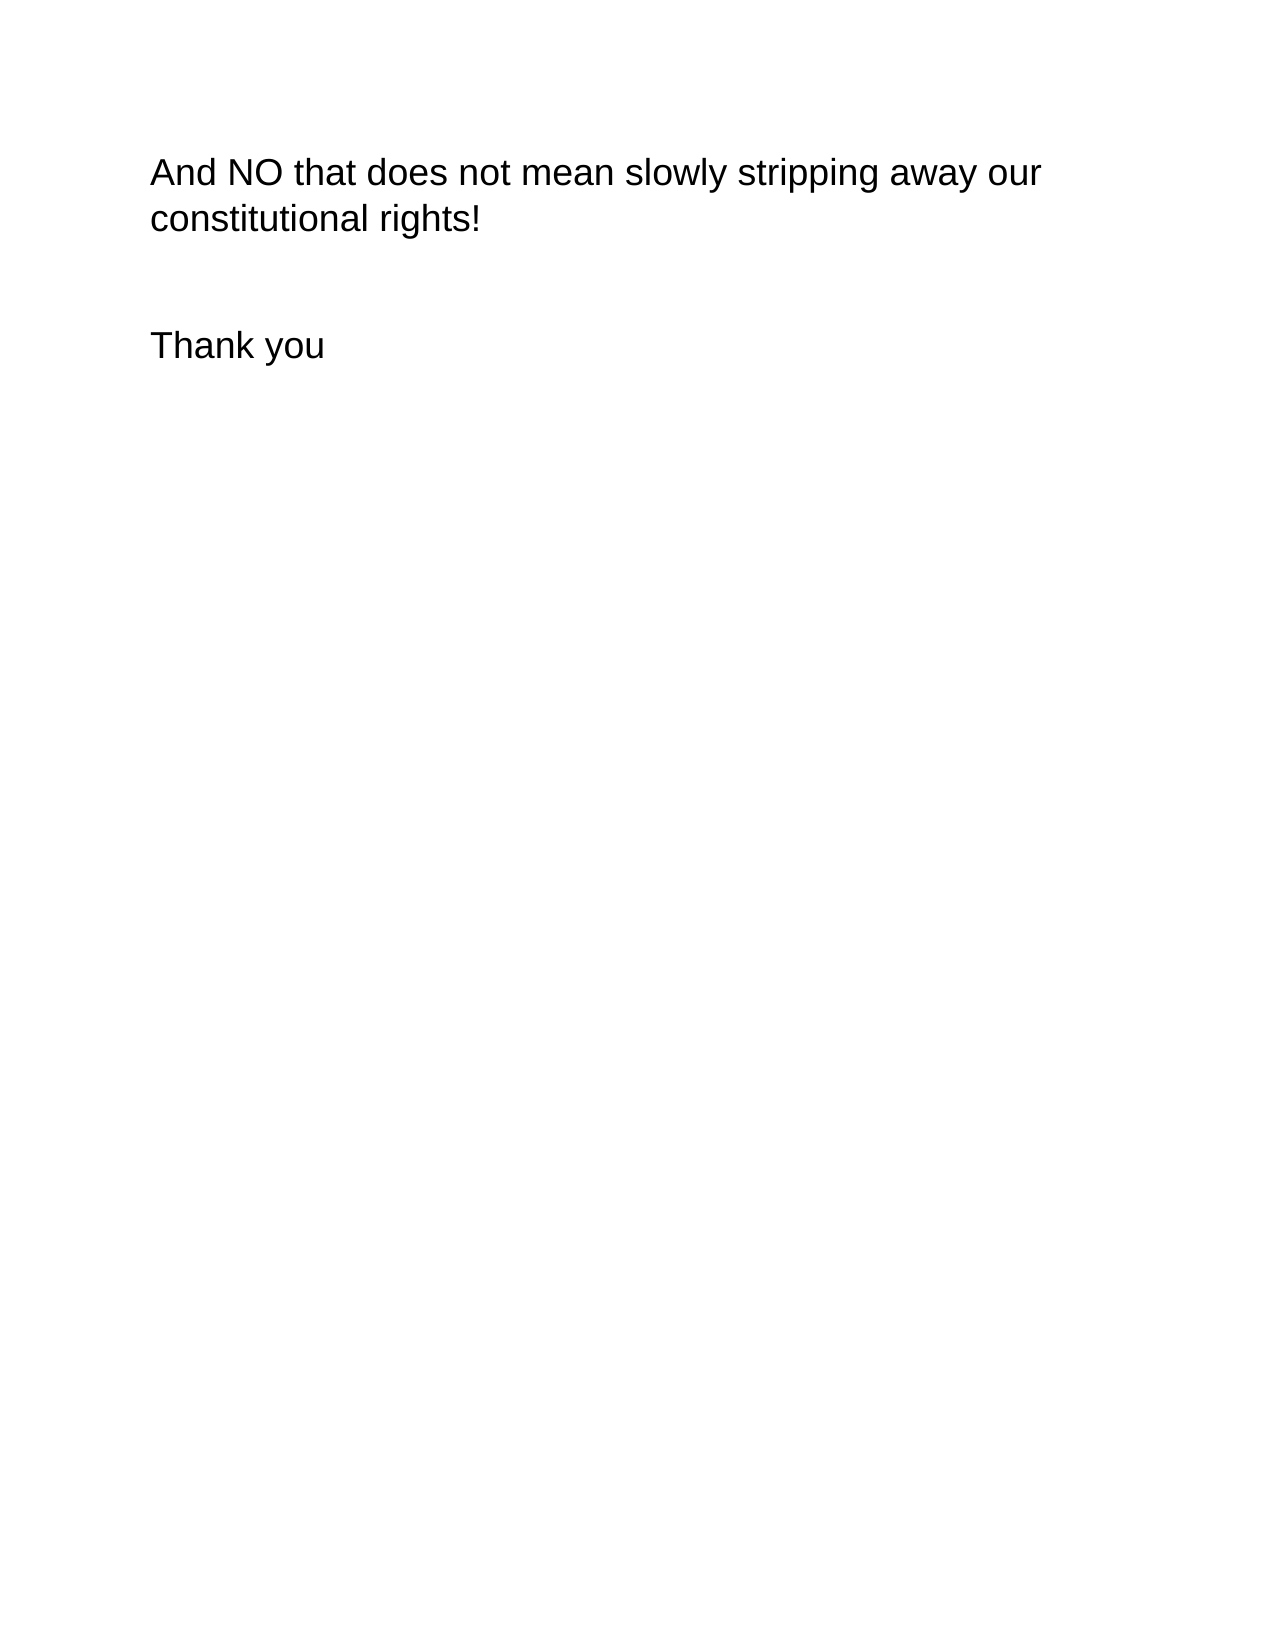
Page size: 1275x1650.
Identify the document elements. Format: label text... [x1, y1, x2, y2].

text And NO that does not mean slowly stripping away our constitutional rights! [150, 150, 1125, 240]
text Thank you [150, 323, 1125, 366]
